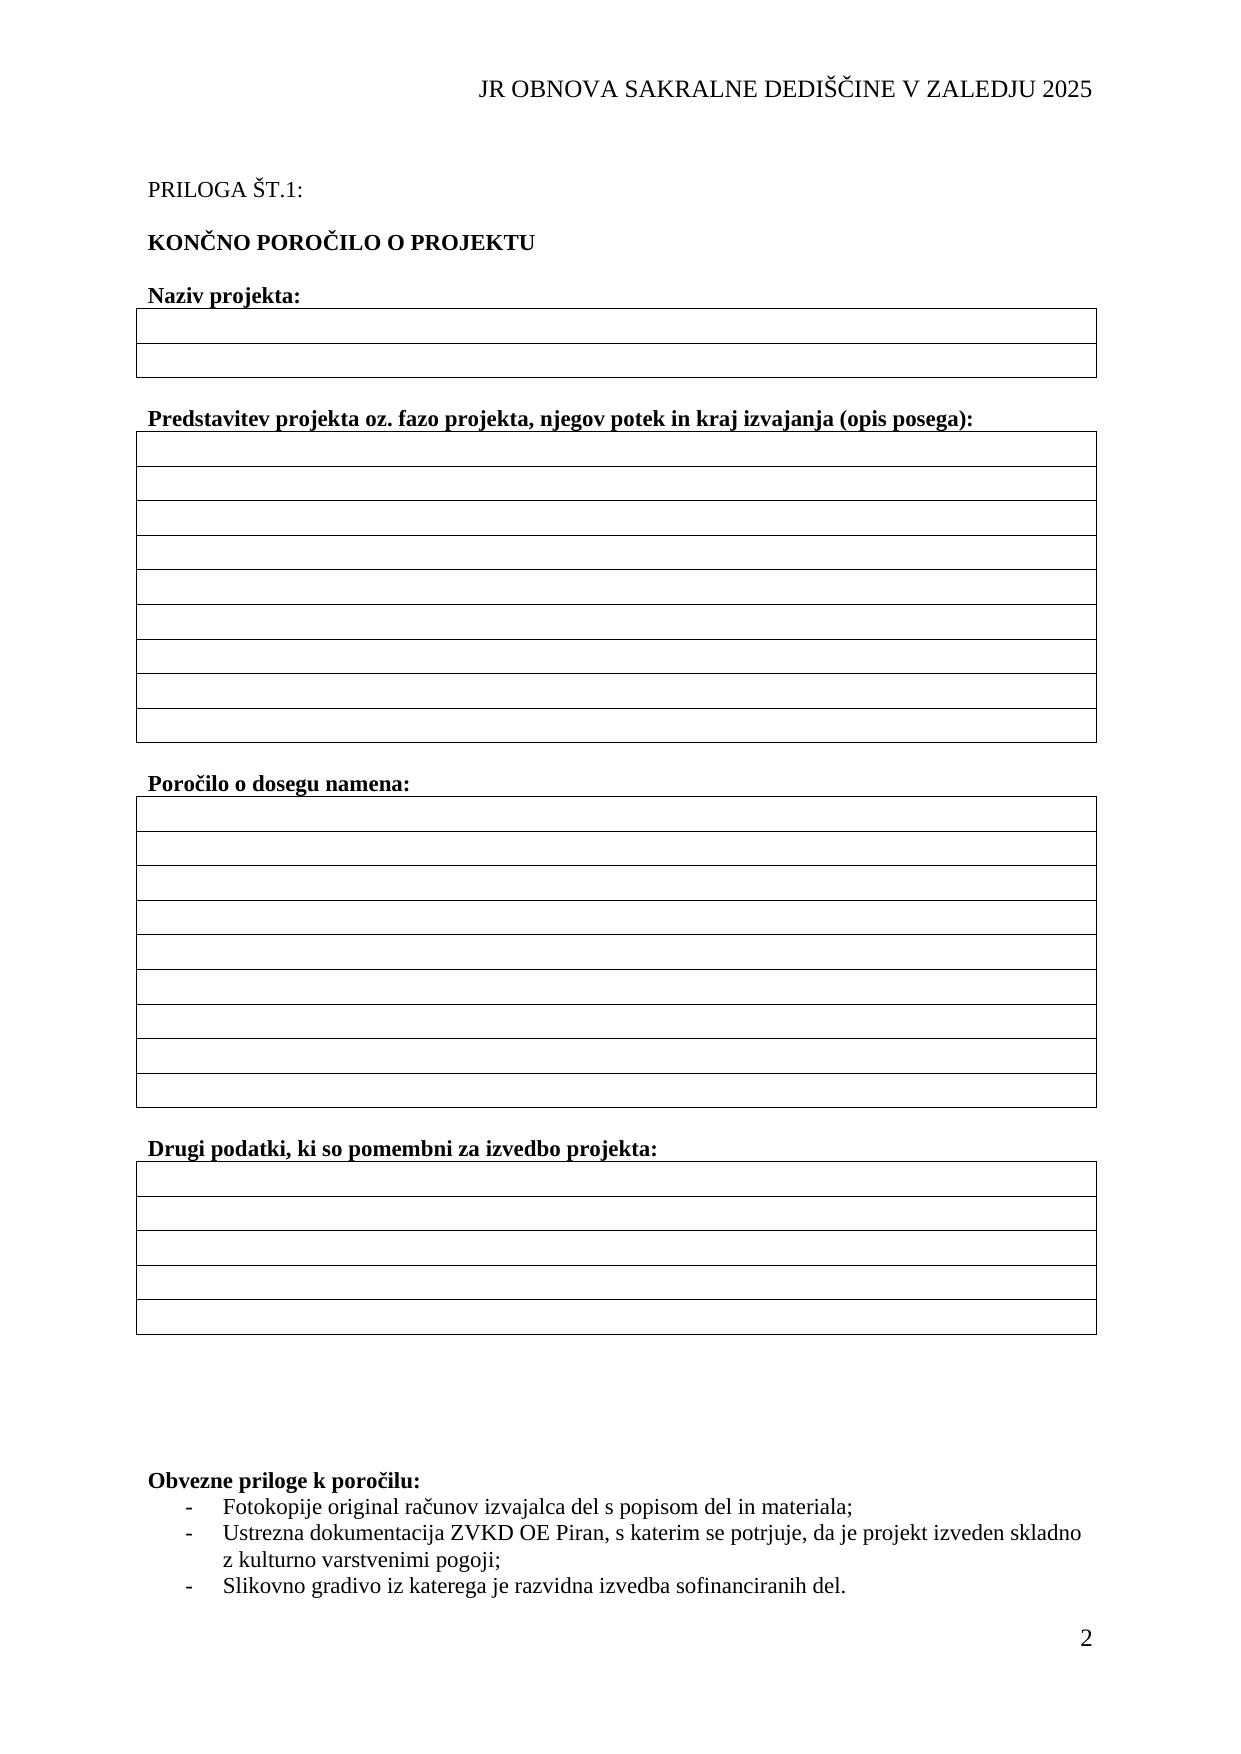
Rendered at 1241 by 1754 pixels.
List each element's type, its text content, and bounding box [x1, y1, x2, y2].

list Fotokopije original računov izvajalca del s popisom del in materiala; [185, 1493, 1093, 1519]
table_cell [137, 640, 1096, 673]
table_cell [137, 832, 1096, 865]
table_header [137, 1162, 1096, 1196]
table_cell [137, 970, 1096, 1003]
text PRILOGA ŠT.1: [148, 176, 1093, 203]
table_cell [137, 1266, 1096, 1299]
table_cell [137, 1231, 1096, 1265]
table_cell [137, 866, 1096, 900]
table_cell [137, 501, 1096, 535]
table_header [137, 309, 1096, 343]
table_cell [137, 570, 1096, 604]
text Obvezne priloge k poročilu: [148, 1467, 1093, 1493]
table_cell [137, 1039, 1096, 1073]
table_cell [137, 1074, 1096, 1107]
text Poročilo o dosegu namena: [148, 770, 1093, 796]
table_cell [137, 935, 1096, 969]
list Ustrezna dokumentacija ZVKD OE Piran, s katerim se potrjuje, da je projekt izveden skladno z kulturno varstvenimi pogoji; [185, 1519, 1093, 1572]
list Slikovno gradivo iz katerega je razvidna izvedba sofinanciranih del. [185, 1572, 1093, 1598]
table_header [137, 432, 1096, 466]
table_cell [137, 536, 1096, 569]
table_cell [137, 605, 1096, 638]
table_cell [137, 1300, 1096, 1334]
table_header [137, 797, 1096, 831]
text Predstavitev projekta oz. fazo projekta, njegov potek in kraj izvajanja (opis posega): [148, 405, 1093, 431]
table_cell [137, 467, 1096, 500]
table_cell [137, 901, 1096, 934]
table_cell [137, 344, 1096, 377]
text KONČNO POROČILO O PROJEKTU [148, 229, 1093, 255]
table_cell [137, 709, 1096, 742]
text Naziv projekta: [148, 282, 1093, 308]
table_cell [137, 1197, 1096, 1230]
table_cell [137, 674, 1096, 708]
text Drugi podatki, ki so pomembni za izvedbo projekta: [148, 1135, 1093, 1161]
table_cell [137, 1005, 1096, 1038]
